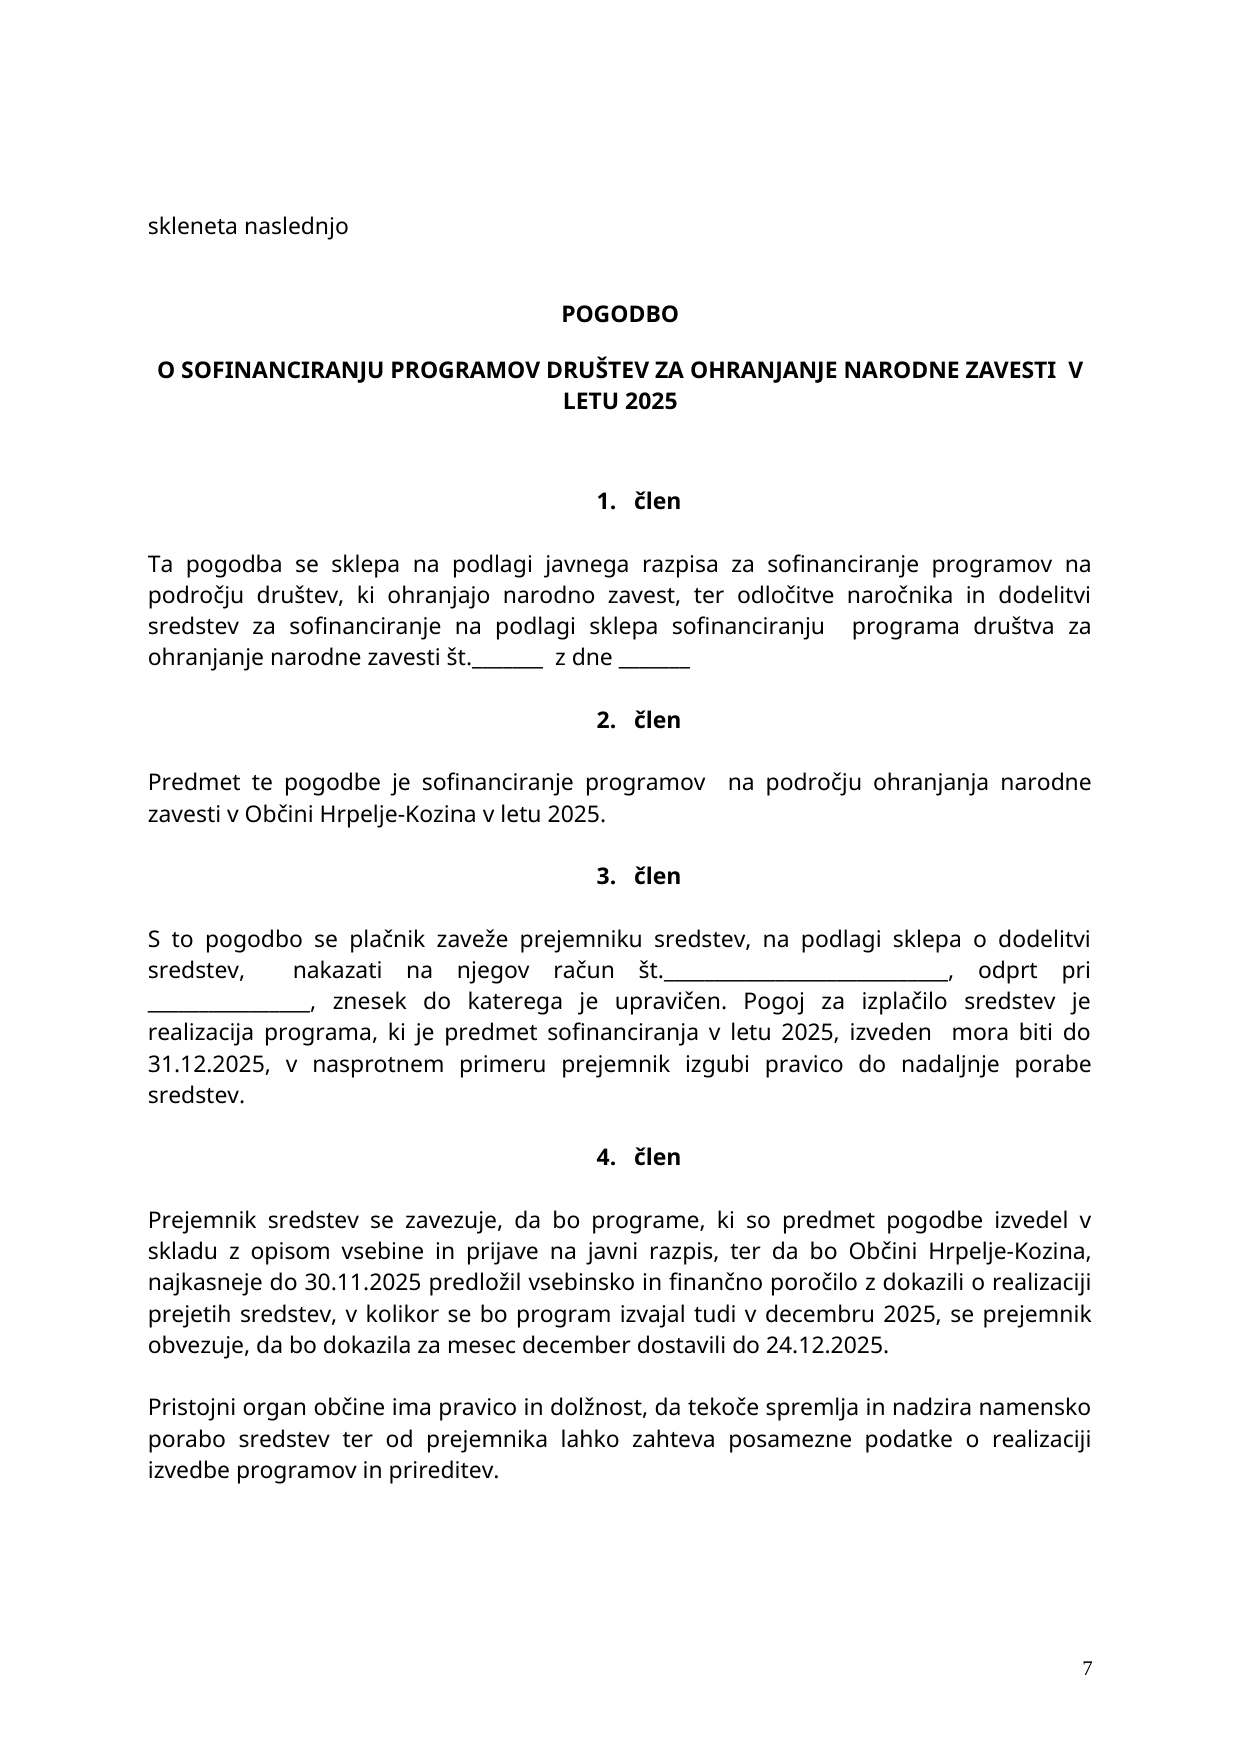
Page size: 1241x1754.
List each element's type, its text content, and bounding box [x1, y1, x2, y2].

text Ta pogodba se sklepa na podlagi javnega razpisa za sofinanciranje programov na področju društev, ki ohranjajo narodno zavest, ter odločitve naročnika in dodelitvi sredstev za sofinanciranje na podlagi sklepa sofinanciranju programa društva za ohranjanje narodne zavesti št._______ z dne _______ [148, 548, 1093, 673]
text POGODBO [148, 298, 1093, 329]
text Prejemnik sredstev se zavezuje, da bo programe, ki so predmet pogodbe izvedel v skladu z opisom vsebine in prijave na javni razpis, ter da bo Občini Hrpelje-Kozina, najkasneje do 30.11.2025 predložil vsebinsko in finančno poročilo z dokazili o realizaciji prejetih sredstev, v kolikor se bo program izvajal tudi v decembru 2025, se prejemnik obvezuje, da bo dokazila za mesec december dostavili do 24.12.2025. [148, 1204, 1093, 1360]
list člen [185, 485, 1093, 516]
text Predmet te pogodbe je sofinanciranje programov na področju ohranjanja narodne zavesti v Občini Hrpelje-Kozina v letu 2025. [148, 766, 1093, 829]
list člen [185, 860, 1093, 891]
text S to pogodbo se plačnik zaveže prejemniku sredstev, na podlagi sklepa o dodelitvi sredstev, nakazati na njegov račun št.____________________________, odprt pri ________________, znesek do katerega je upravičen. Pogoj za izplačilo sredstev je realizacija programa, ki je predmet sofinanciranja v letu 2025, izveden mora biti do 31.12.2025, v nasprotnem primeru prejemnik izgubi pravico do nadaljnje porabe sredstev. [148, 923, 1093, 1110]
text skleneta naslednjo [148, 210, 1093, 241]
list člen [185, 704, 1093, 735]
text O SOFINANCIRANJU PROGRAMOV DRUŠTEV ZA OHRANJANJE NARODNE ZAVESTI V LETU 2025 [148, 354, 1093, 416]
text Pristojni organ občine ima pravico in dolžnost, da tekoče spremlja in nadzira namensko porabo sredstev ter od prejemnika lahko zahteva posamezne podatke o realizaciji izvedbe programov in prireditev. [148, 1391, 1093, 1485]
list člen [185, 1141, 1093, 1173]
